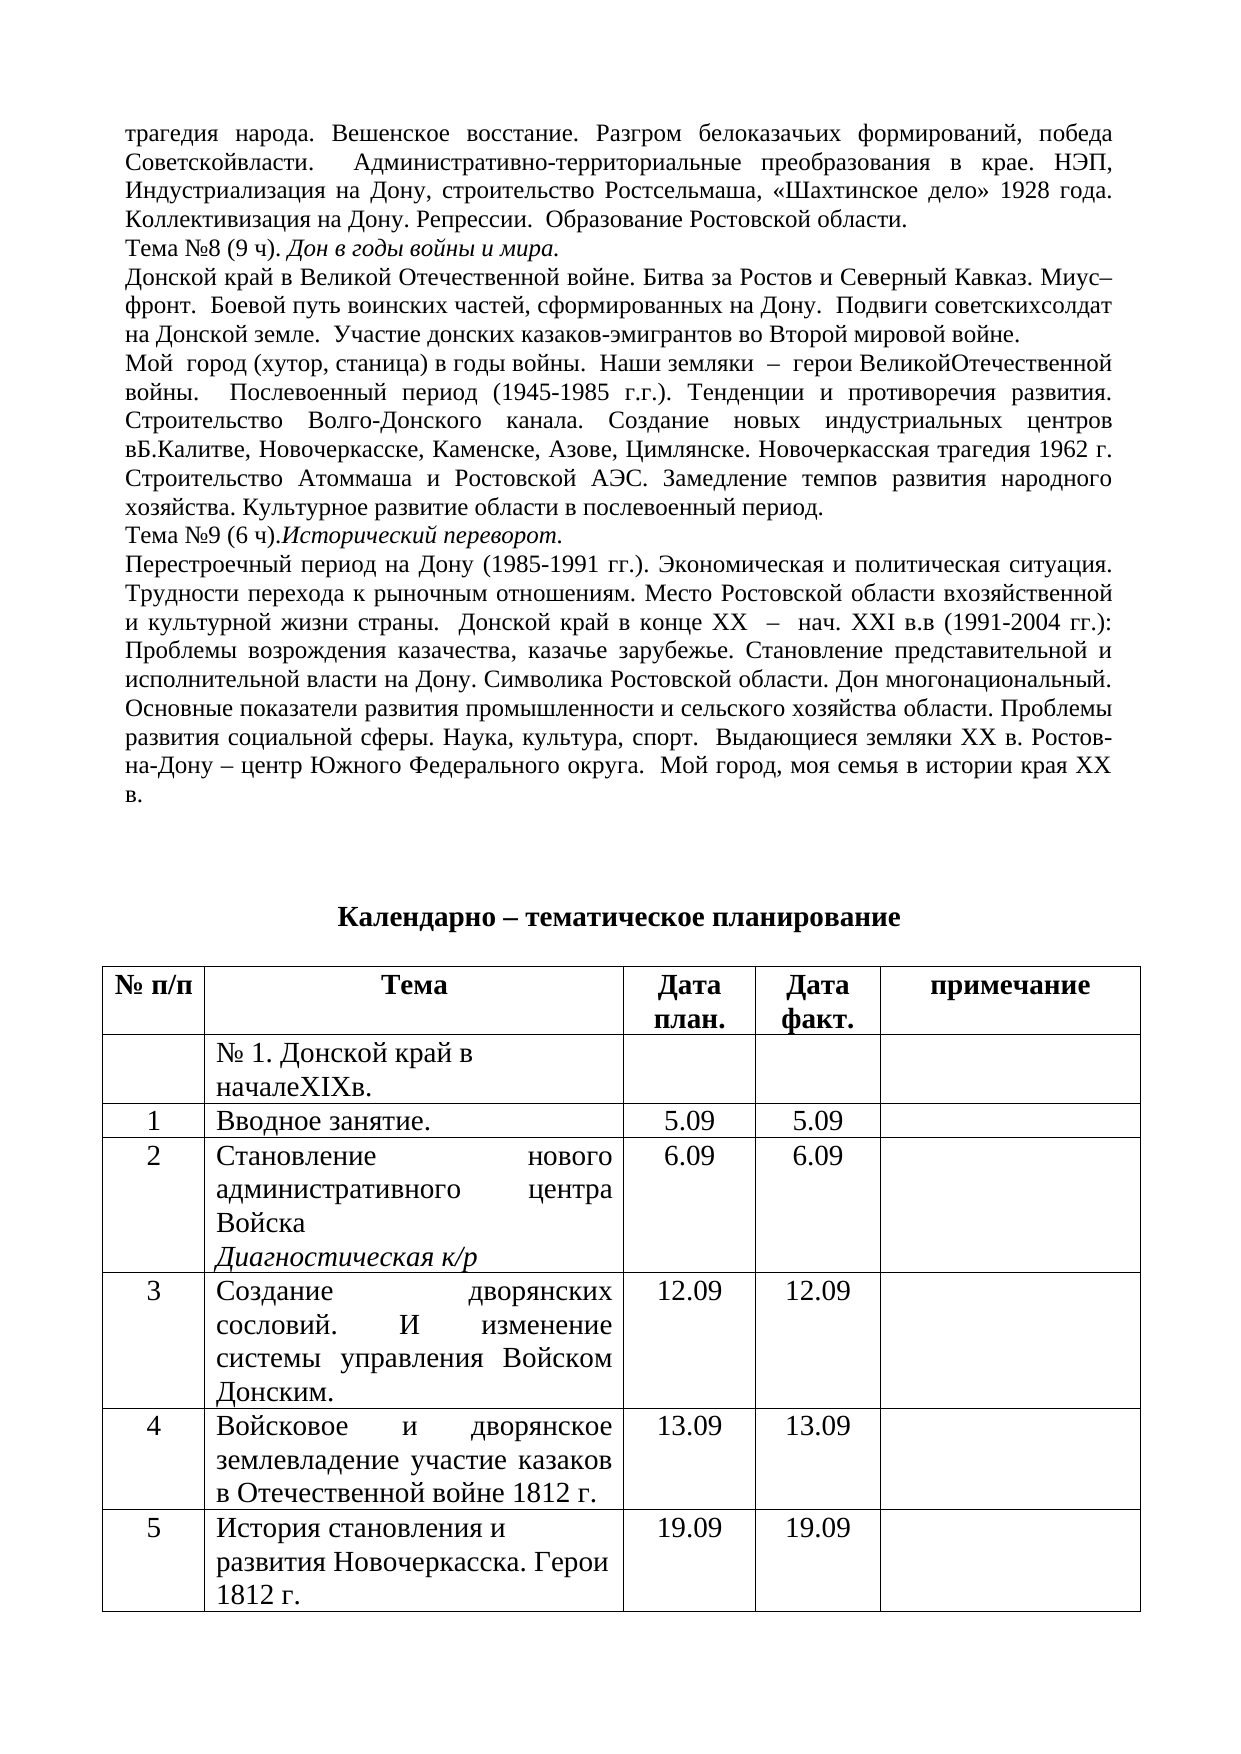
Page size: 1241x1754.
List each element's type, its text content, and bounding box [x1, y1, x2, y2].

table_header Дата план. [624, 967, 755, 1034]
table_cell 4 [103, 1409, 204, 1509]
table_cell 6.09 [756, 1138, 880, 1272]
table_cell Войсковое и дворянское землевладение участие казаков в Отечественной войне 1812 г. [205, 1409, 623, 1509]
table_cell 5.09 [756, 1104, 880, 1137]
text Календарно – тематическое планирование [125, 899, 1113, 933]
table_header Дата факт. [756, 967, 880, 1034]
table_cell 12.09 [624, 1273, 755, 1407]
table_cell История становления и развития Новочеркасска. Герои 1812 г. [205, 1510, 623, 1611]
table_cell 2 [103, 1138, 204, 1272]
table_cell Создание дворянских сословий. И изменение системы управления Войском Донским. [205, 1273, 623, 1407]
table_cell 1 [103, 1104, 204, 1137]
table_cell 13.09 [756, 1409, 880, 1509]
table_header Тема [205, 967, 623, 1034]
text Перестроечный период на Дону (1985-1991 гг.). Экономическая и политическая ситуация. Трудности перехода к рыночным отношениям. Место Ростовской области вхозяйственной и культурной жизни страны. Донской край в конце ХХ – нач. ХХI в.в (1991-2004 гг.): Проблемы возрождения казачества, казачье зарубежье. Становление представительной и исполнительной власти на Дону. Символика Ростовской области. Дон многонациональный. Основные показатели развития промышленности и сельского хозяйства области. Проблемы развития социальной сферы. Наука, культура, спорт. Выдающиеся земляки ХХ в. Ростов-на-Дону – центр Южного Федерального округа. Мой город, моя семья в истории края ХХ в. [125, 549, 1113, 808]
table_cell 13.09 [624, 1409, 755, 1509]
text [125, 118, 1113, 233]
table_cell [103, 1035, 204, 1102]
table_header примечание [881, 967, 1140, 1034]
table_cell Вводное занятие. [205, 1104, 623, 1137]
table_cell 19.09 [624, 1510, 755, 1611]
table_cell [624, 1035, 755, 1102]
table_cell [881, 1273, 1140, 1407]
table_cell 3 [103, 1273, 204, 1407]
table_cell 5 [103, 1510, 204, 1611]
text Мой город (хутор, станица) в годы войны. Наши земляки – герои ВеликойОтечественной войны. Послевоенный период (1945-1985 г.г.). Тенденции и противоречия развития. Строительство Волго-Донского канала. Создание новых индустриальных центров вБ.Калитве, Новочеркасске, Каменске, Азове, Цимлянске. Новочеркасская трагедия 1962 г. Строительство Атоммаша и Ростовской АЭС. Замедление темпов развития народного хозяйства. Культурное развитие области в послевоенный период. [125, 348, 1113, 521]
table_cell [881, 1409, 1140, 1509]
table_cell [881, 1510, 1140, 1611]
table_cell [881, 1138, 1140, 1272]
table_cell 12.09 [756, 1273, 880, 1407]
table_cell 19.09 [756, 1510, 880, 1611]
table_cell [881, 1104, 1140, 1137]
table_header № п/п [103, 967, 204, 1034]
table_cell [756, 1035, 880, 1102]
text Тема №9 (6 ч).Исторический переворот. [125, 521, 1113, 549]
text Донской край в Великой Отечественной войне. Битва за Ростов и Северный Кавказ. Миус– фронт. Боевой путь воинских частей, сформированных на Дону. Подвиги советскихсолдат на Донской земле. Участие донских казаков-эмигрантов во Второй мировой войне. [125, 262, 1113, 348]
table_cell [881, 1035, 1140, 1102]
table_cell 6.09 [624, 1138, 755, 1272]
text Тема №8 (9 ч). Дон в годы войны и мира. [125, 233, 1113, 262]
table_cell 5.09 [624, 1104, 755, 1137]
table_cell № 1. Донской край в началеXIXв. [205, 1035, 623, 1102]
table_cell Становление нового административного центра Войска Диагностическая к/р [205, 1138, 623, 1272]
